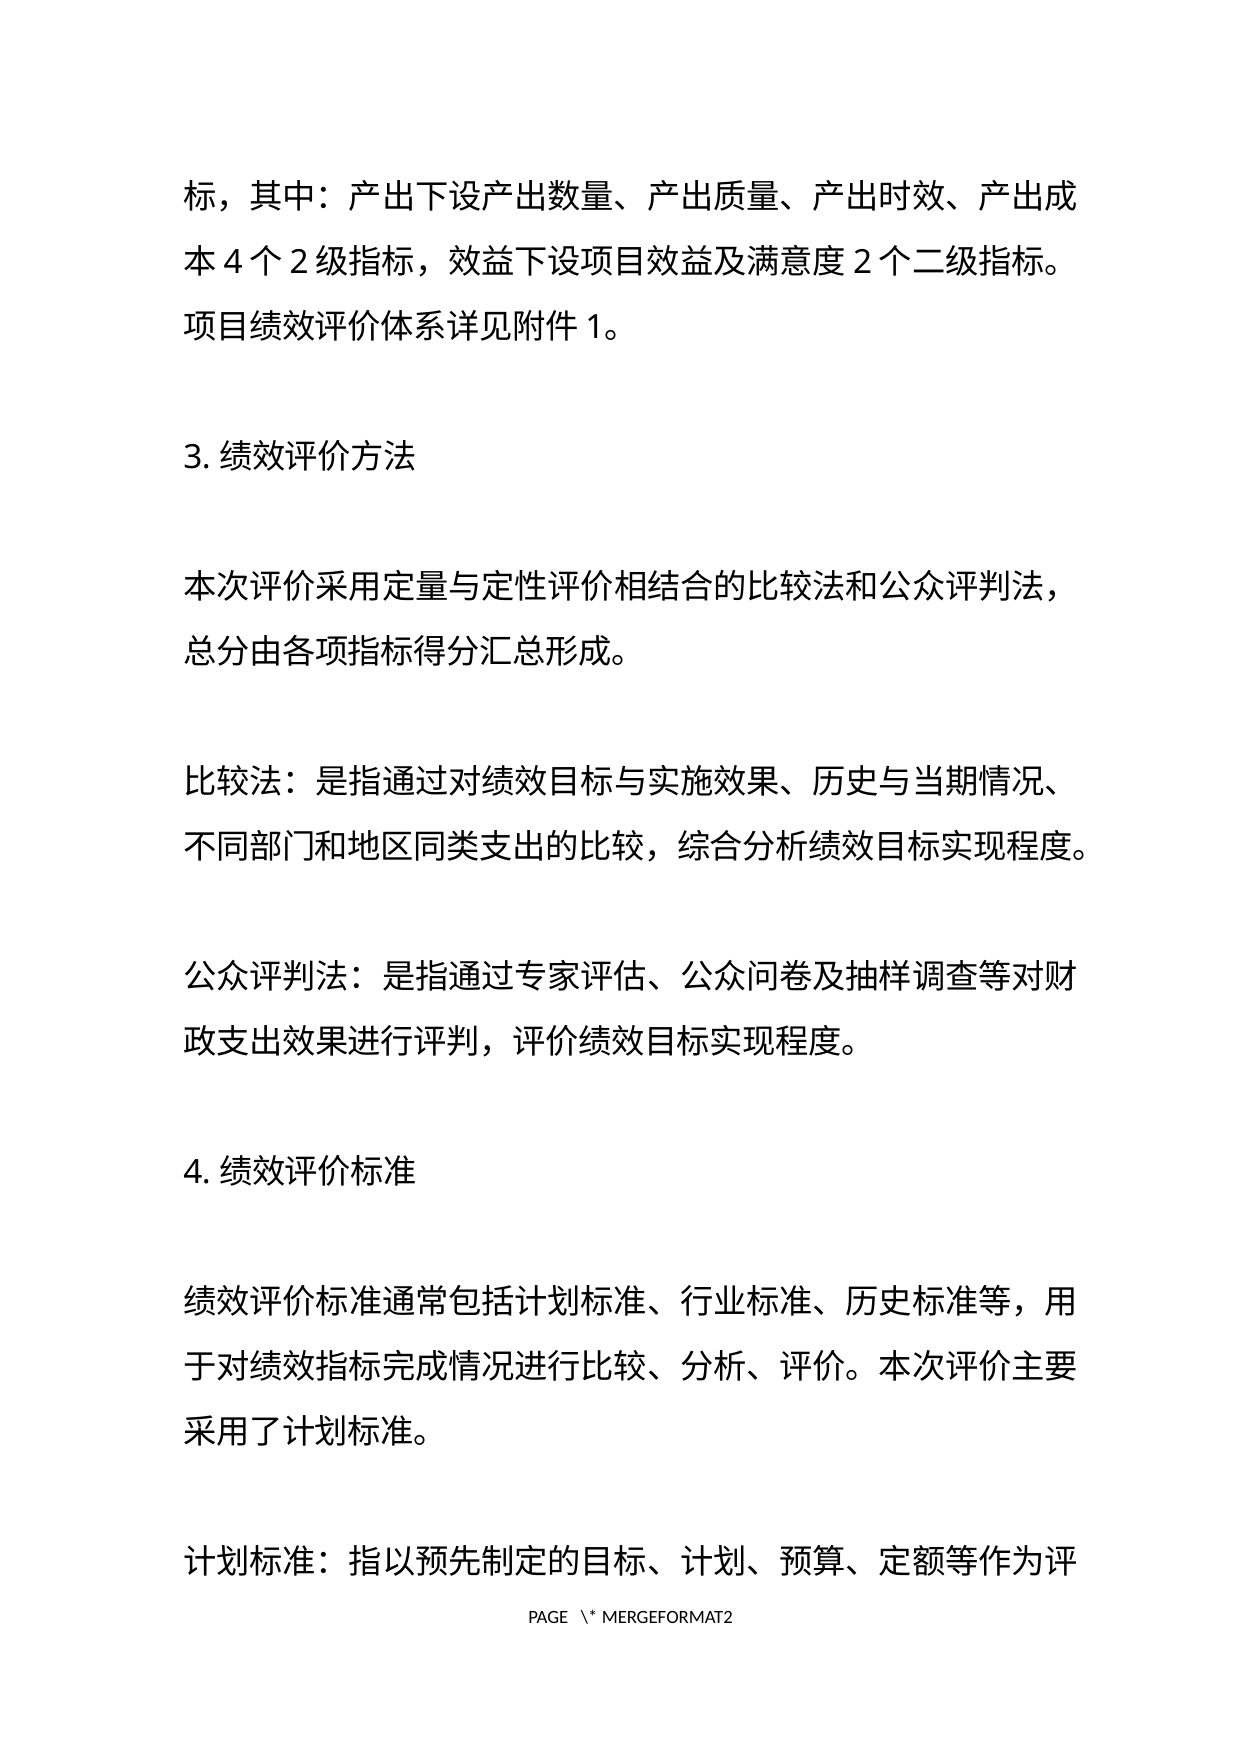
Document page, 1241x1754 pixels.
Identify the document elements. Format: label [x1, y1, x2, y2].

text [183, 162, 1078, 1592]
